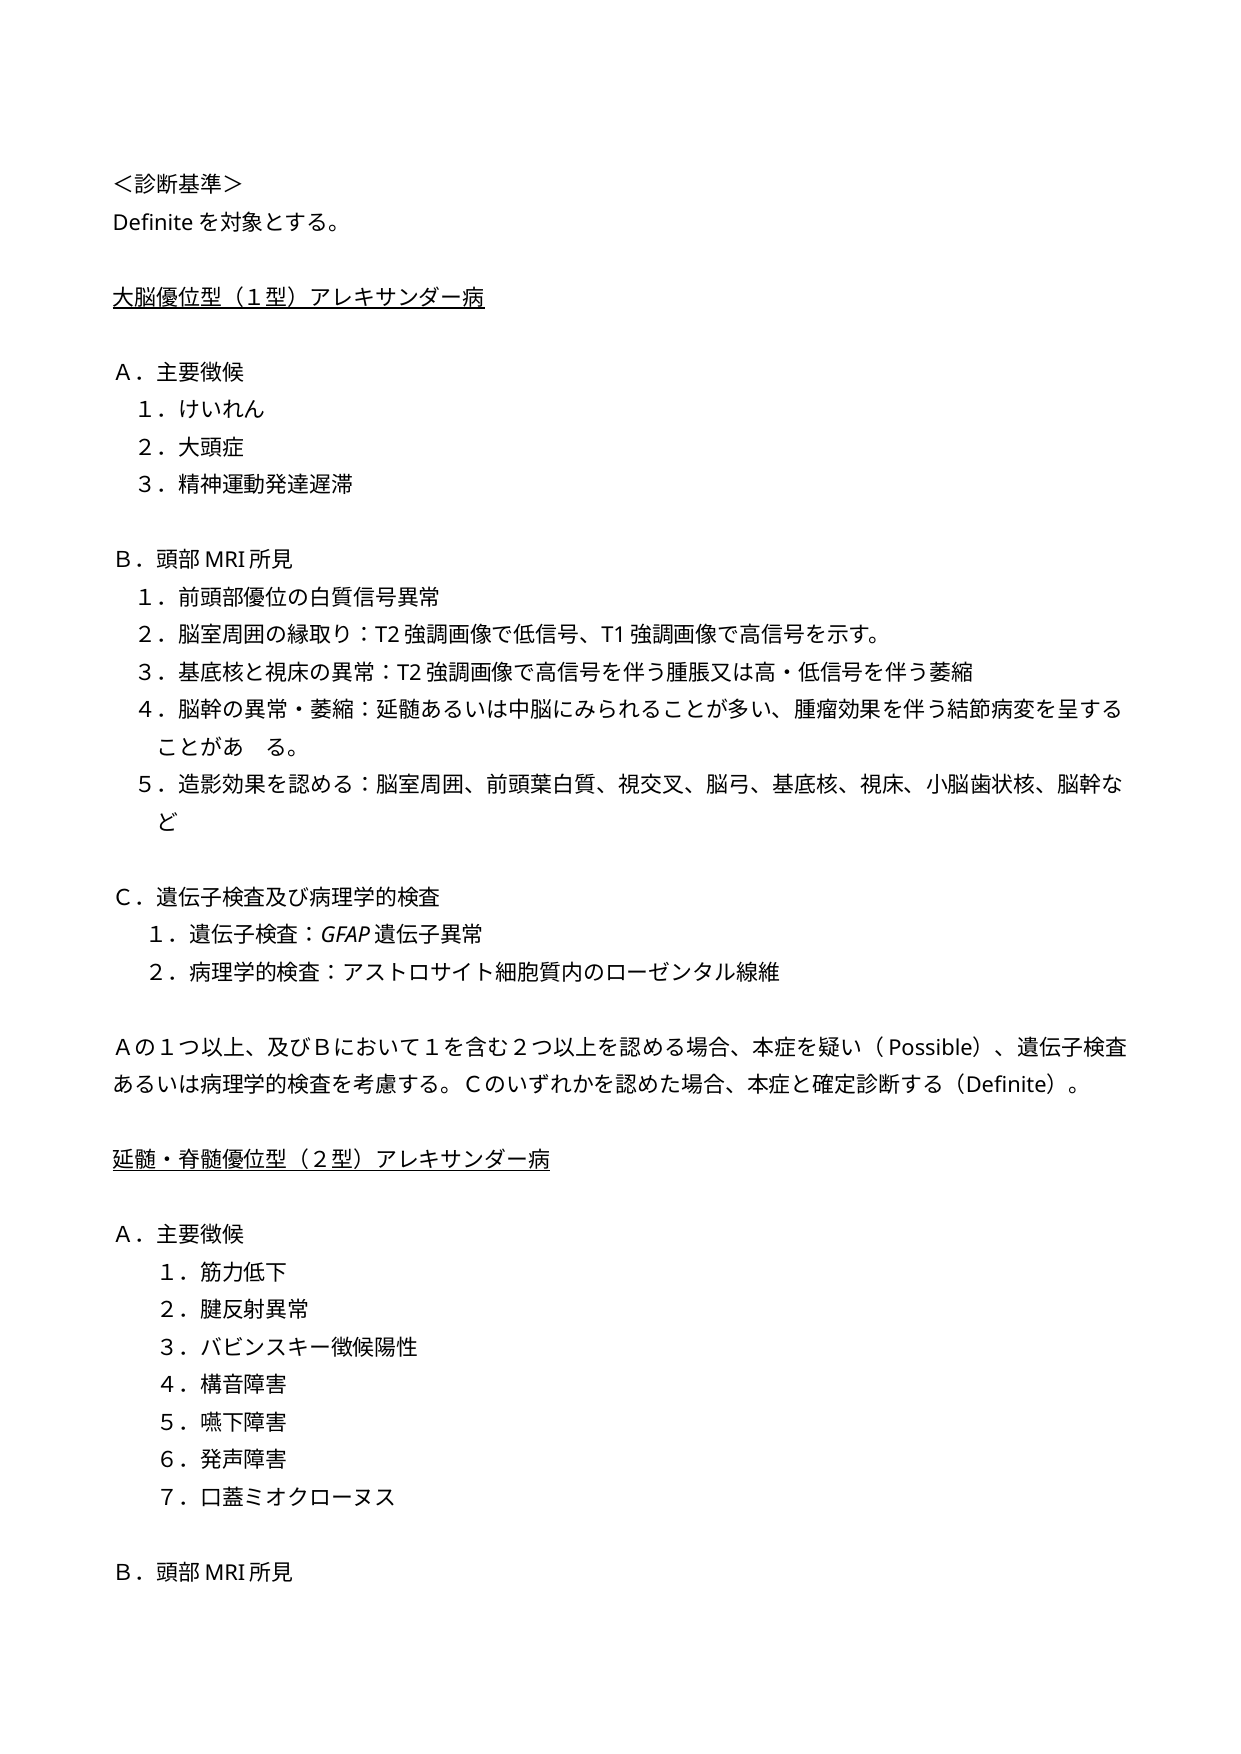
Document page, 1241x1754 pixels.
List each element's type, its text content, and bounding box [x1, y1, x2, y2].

text Ｂ．頭部MRI所見 [112, 1552, 1128, 1589]
list ２．腱反射異常 [156, 1289, 1128, 1327]
text Ｂ．頭部MRI所見 [112, 539, 1128, 577]
text Definiteを対象とする。 [112, 202, 1128, 239]
list ６．発声障害 [156, 1439, 1128, 1477]
text １．けいれん [134, 389, 1128, 427]
text 大脳優位型（１型）アレキサンダー病 [112, 277, 1128, 314]
text Ａ．主要徴候 [112, 1214, 1128, 1252]
text 延髄・脊髄優位型（２型）アレキサンダー病 [112, 1139, 1128, 1177]
text ５．造影効果を認める：脳室周囲、前頭葉白質、視交叉、脳弓、基底核、視床、小脳歯状核、脳幹など [134, 764, 1128, 839]
text １．前頭部優位の白質信号異常 [134, 577, 1128, 614]
list ４．構音障害 [156, 1364, 1128, 1402]
list １．筋力低下 [156, 1252, 1128, 1289]
list ７．口蓋ミオクローヌス [156, 1477, 1128, 1514]
list Ａ．主要徴候 [112, 352, 1128, 389]
list ２．大頭症 [134, 427, 1128, 464]
list ３．バビンスキー徴候陽性 [156, 1327, 1128, 1364]
text ４．脳幹の異常・萎縮：延髄あるいは中脳にみられることが多い、腫瘤効果を伴う結節病変を呈することがあ る。 [134, 689, 1128, 764]
text ２．病理学的検査：アストロサイト細胞質内のローゼンタル線維 [112, 952, 1128, 989]
text ３．基底核と視床の異常：T2強調画像で高信号を伴う腫脹又は高・低信号を伴う萎縮 [134, 652, 1128, 689]
text １．遺伝子検査：GFAP遺伝子異常 [112, 914, 1128, 952]
list ３．精神運動発達遅滞 [134, 464, 1128, 502]
text Ｃ．遺伝子検査及び病理学的検査 [112, 877, 1128, 914]
text ２．脳室周囲の縁取り：T2強調画像で低信号、T1強調画像で高信号を示す。 [134, 614, 1128, 652]
text ＜診断基準＞ [112, 164, 1128, 202]
text Ａの１つ以上、及びＢにおいて１を含む２つ以上を認める場合、本症を疑い（Possible）、遺伝子検査あるいは病理学的検査を考慮する。Ｃのいずれかを認めた場合、本症と確定診断する（Definite）。 [112, 1027, 1128, 1102]
list ５．嚥下障害 [156, 1402, 1128, 1439]
